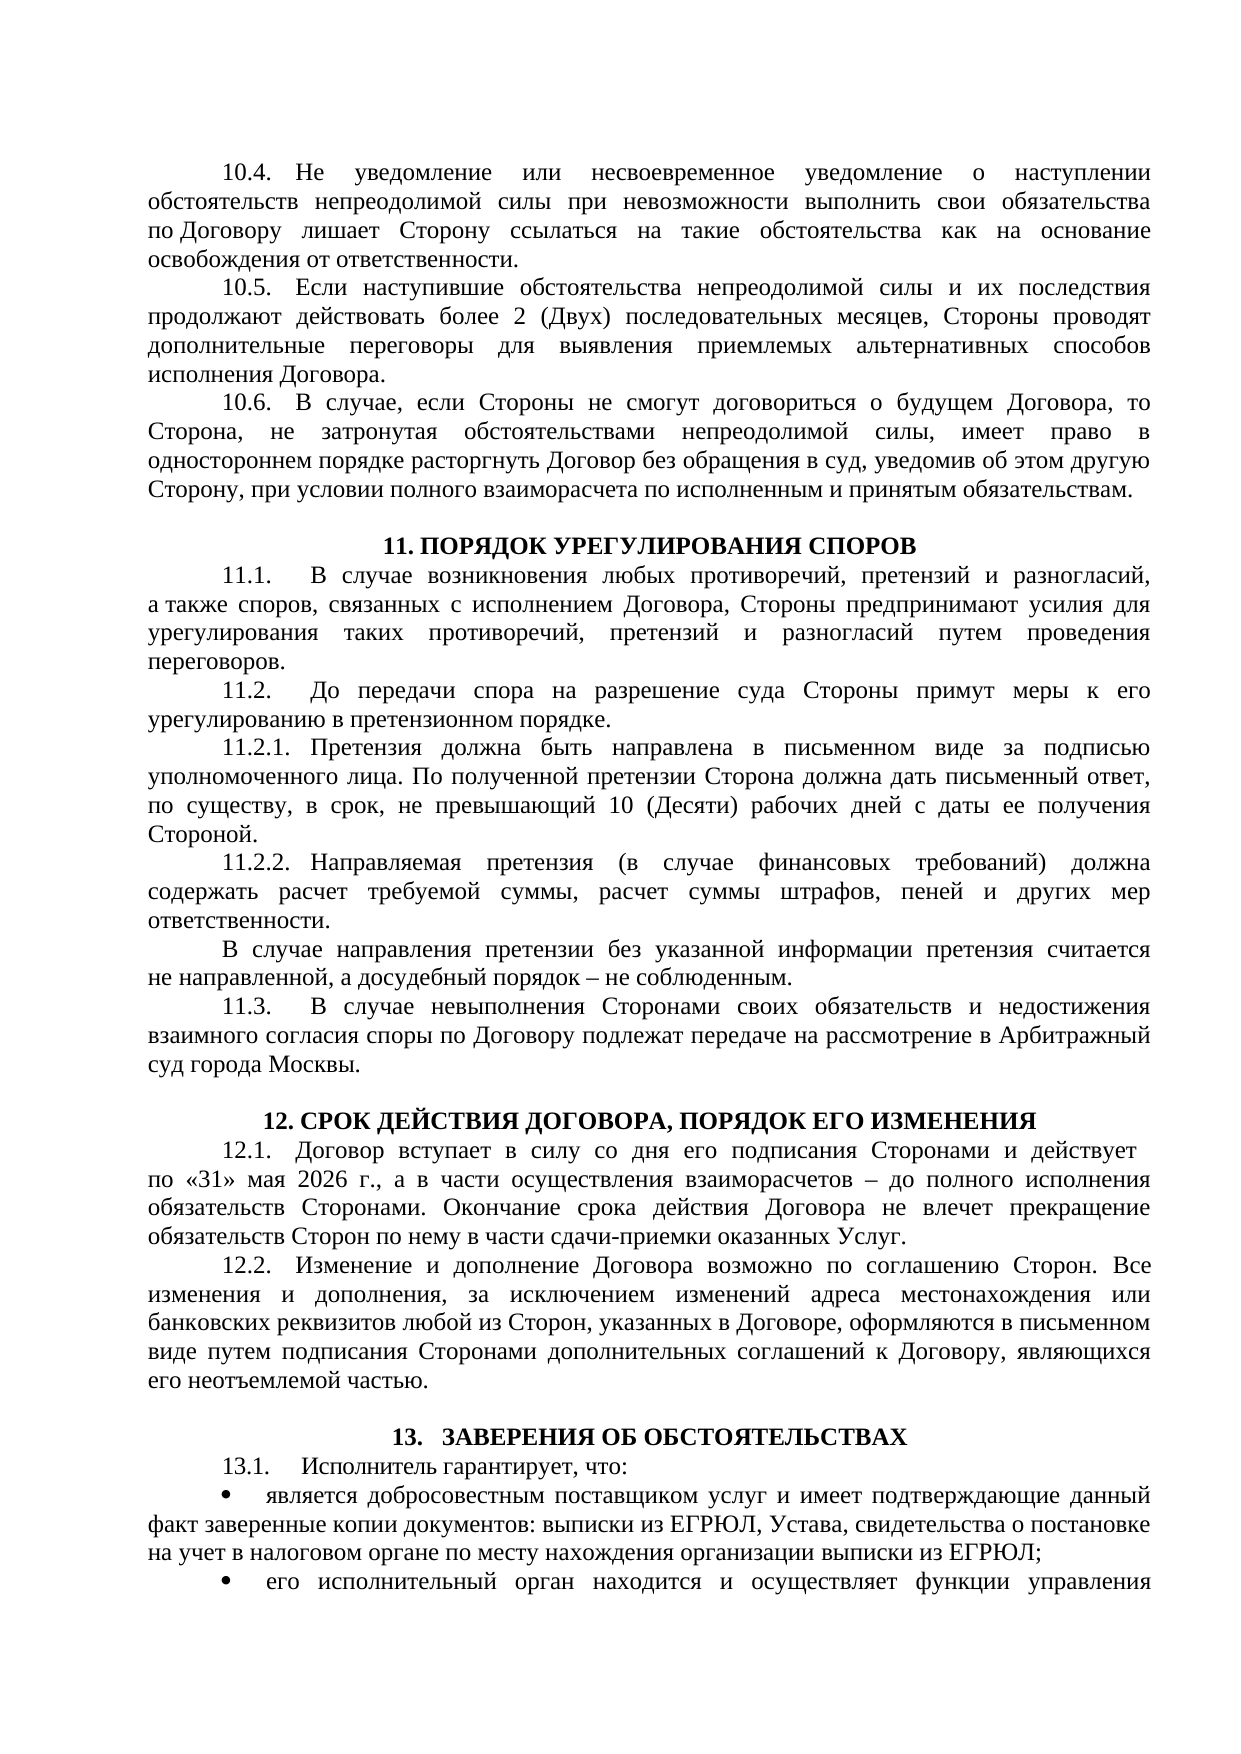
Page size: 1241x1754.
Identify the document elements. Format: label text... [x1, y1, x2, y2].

list Договор вступает в силу со дня его подписания Сторонами и действует по «31» мая 2026 г., а в части осуществления взаиморасчетов – до полного исполнения обязательств Сторонами. Окончание срока действия Договора не влечет прекращение обязательств Сторон по нему в части сдачи-приемки оказанных Услуг. [148, 1135, 1152, 1250]
list Если наступившие обстоятельства непреодолимой силы и их последствия продолжают действовать более 2 (Двух) последовательных месяцев, Стороны проводят дополнительные переговоры для выявления приемлемых альтернативных способов исполнения Договора. [148, 272, 1152, 387]
list является добросовестным поставщиком услуг и имеет подтверждающие данный факт заверенные копии документов: выписки из ЕГРЮЛ, Устава, свидетельства о постановке на учет в налоговом органе по месту нахождения организации выписки из ЕГРЮЛ; [148, 1480, 1152, 1566]
list ЗАВЕРЕНИЯ ОБ ОБСТОЯТЕЛЬСТВАХ [148, 1422, 1152, 1451]
list Исполнитель гарантирует, что: [148, 1451, 1152, 1480]
subtitle Срок действия Договора, порядок его изменения [148, 1106, 1152, 1135]
list В случае возникновения любых противоречий, претензий и разногласий, а также споров, связанных с исполнением Договора, Стороны предпринимают усилия для урегулирования таких противоречий, претензий и разногласий путем проведения переговоров. [148, 560, 1152, 675]
list До передачи спора на разрешение суда Стороны примут меры к его урегулированию в претензионном порядке. [148, 675, 1152, 732]
list Претензия должна быть направлена в письменном виде за подписью уполномоченного лица. По полученной претензии Сторона должна дать письменный ответ, по существу, в срок, не превышающий 10 (Десяти) рабочих дней с даты ее получения Стороной. [148, 732, 1152, 847]
text В случае направления претензии без указанной информации претензия считается не направленной, а досудебный порядок – не соблюденным. [148, 934, 1152, 991]
list Изменение и дополнение Договора возможно по соглашению Сторон. Все изменения и дополнения, за исключением изменений адреса местонахождения или банковских реквизитов любой из Сторон, указанных в Договоре, оформляются в письменном виде путем подписания Сторонами дополнительных соглашений к Договору, являющихся его неотъемлемой частью. [148, 1250, 1152, 1394]
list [148, 1566, 1152, 1595]
list Не уведомление или несвоевременное уведомление о наступлении обстоятельств непреодолимой силы при невозможности выполнить свои обязательства по Договору лишает Сторону ссылаться на такие обстоятельства как на основание освобождения от ответственности. [148, 157, 1152, 272]
list В случае, если Стороны не смогут договориться о будущем Договора, то Сторона, не затронутая обстоятельствами непреодолимой силы, имеет право в одностороннем порядке расторгнуть Договор без обращения в суд, уведомив об этом другую Сторону, при условии полного взаиморасчета по исполненным и принятым обязательствам. [148, 387, 1152, 502]
list Направляемая претензия (в случае финансовых требований) должна содержать расчет требуемой суммы, расчет суммы штрафов, пеней и других мер ответственности. [148, 847, 1152, 934]
list В случае невыполнения Сторонами своих обязательств и недостижения взаимного согласия споры по Договору подлежат передаче на рассмотрение в Арбитражный суд города Москвы. [148, 991, 1152, 1077]
subtitle Порядок урегулирования споров [148, 531, 1152, 560]
